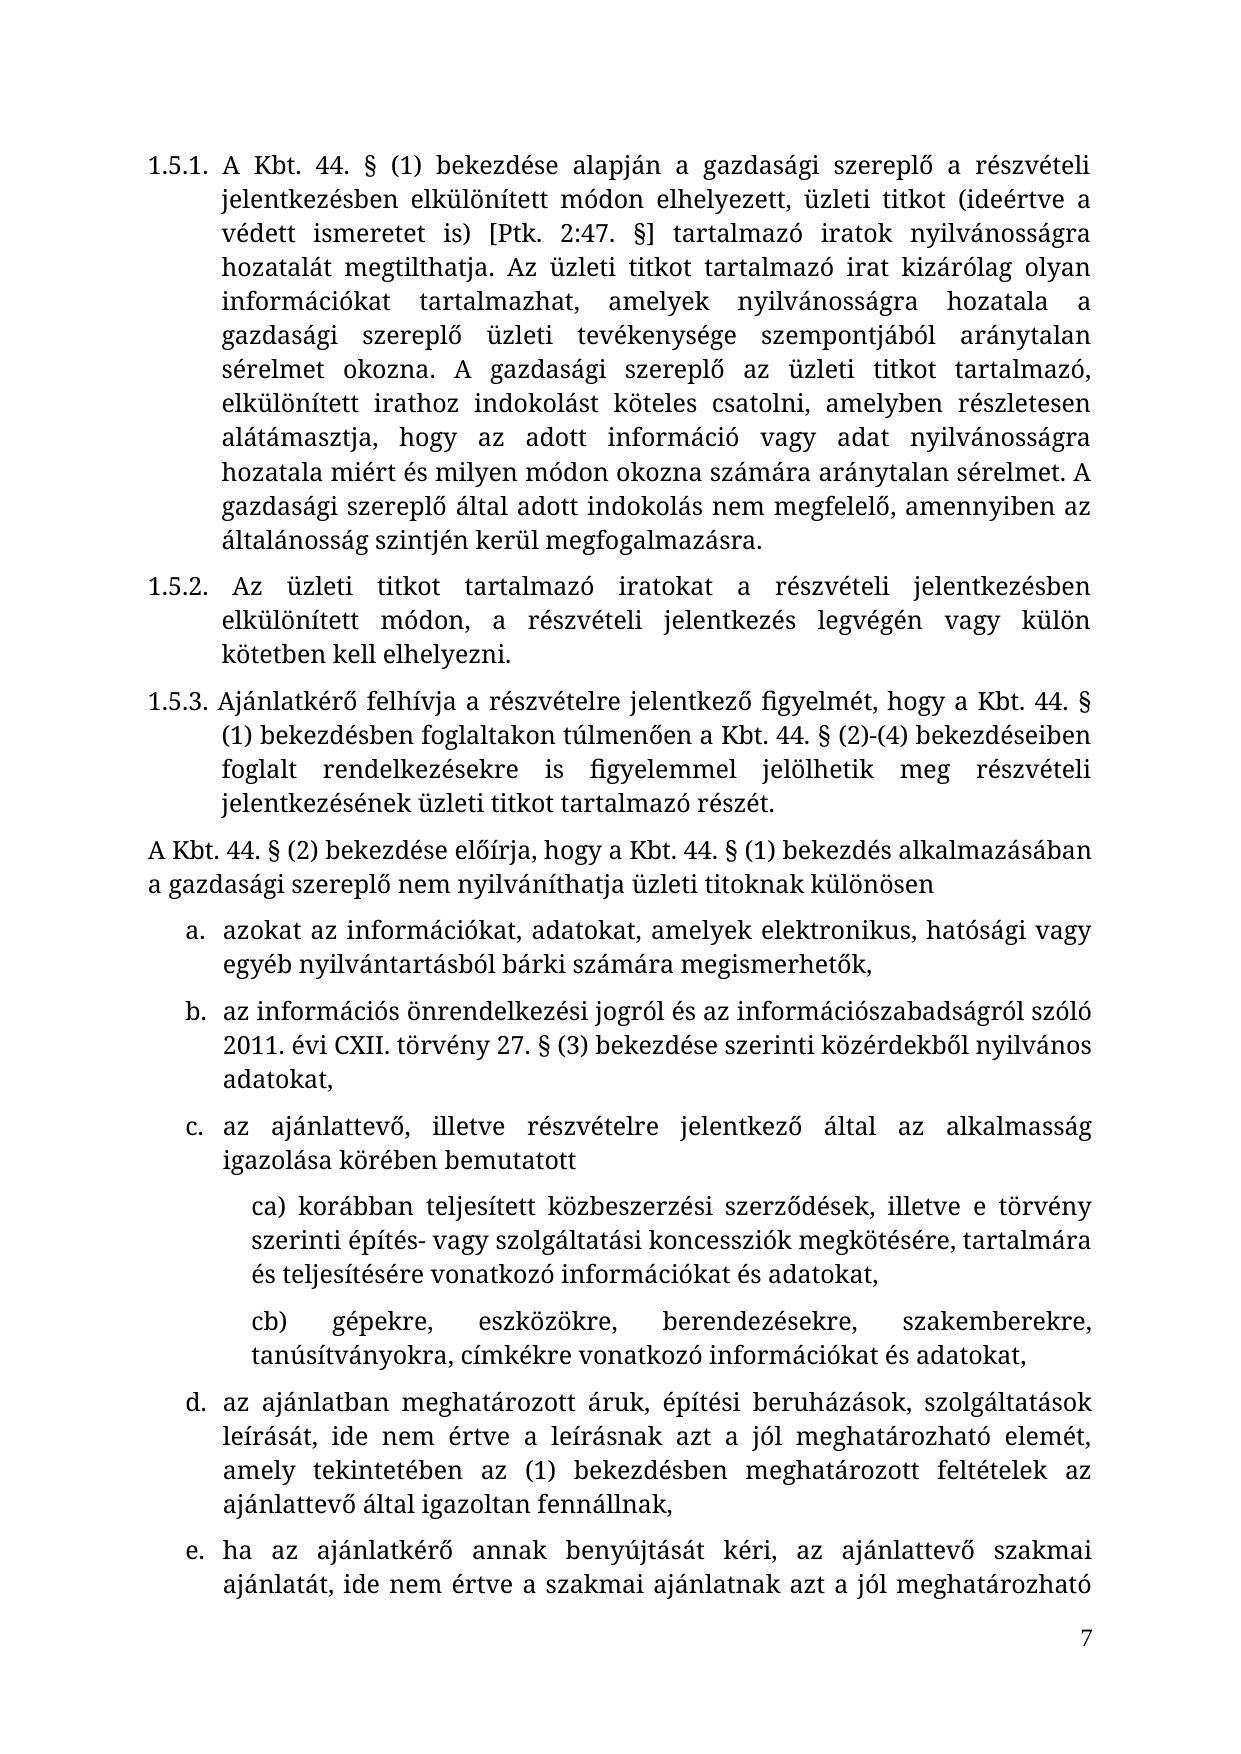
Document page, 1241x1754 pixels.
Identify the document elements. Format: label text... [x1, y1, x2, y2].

text 1.5.2. Az üzleti titkot tartalmazó iratokat a részvételi jelentkezésben elkülönített módon, a részvételi jelentkezés legvégén vagy külön kötetben kell elhelyezni. [148, 569, 1092, 671]
text A Kbt. 44. § (2) bekezdése előírja, hogy a Kbt. 44. § (1) bekezdés alkalmazásában a gazdasági szereplő nem nyilváníthatja üzleti titoknak különösen [148, 832, 1093, 900]
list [185, 1533, 1093, 1601]
text 1.5.1. A Kbt. 44. § (1) bekezdése alapján a gazdasági szereplő a részvételi jelentkezésben elkülönített módon elhelyezett, üzleti titkot (ideértve a védett ismeretet is) [Ptk. 2:47. §] tartalmazó iratok nyilvánosságra hozatalát megtilthatja. Az üzleti titkot tartalmazó irat kizárólag olyan információkat tartalmazhat, amelyek nyilvánosságra hozatala a gazdasági szereplő üzleti tevékenysége szempontjából aránytalan sérelmet okozna. A gazdasági szereplő az üzleti titkot tartalmazó, elkülönített irathoz indokolást köteles csatolni, amelyben részletesen alátámasztja, hogy az adott információ vagy adat nyilvánosságra hozatala miért és milyen módon okozna számára aránytalan sérelmet. A gazdasági szereplő által adott indokolás nem megfelelő, amennyiben az általánosság szintjén kerül megfogalmazásra. [148, 148, 1092, 556]
list az ajánlattevő, illetve részvételre jelentkező által az alkalmasság igazolása körében bemutatott [185, 1108, 1093, 1176]
text cb) gépekre, eszközökre, berendezésekre, szakemberekre, tanúsítványokra, címkékre vonatkozó információkat és adatokat, [251, 1303, 1093, 1372]
text 1.5.3. Ajánlatkérő felhívja a részvételre jelentkező figyelmét, hogy a Kbt. 44. § (1) bekezdésben foglaltakon túlmenően a Kbt. 44. § (2)-(4) bekezdéseiben foglalt rendelkezésekre is figyelemmel jelölhetik meg részvételi jelentkezésének üzleti titkot tartalmazó részét. [148, 683, 1092, 820]
list az ajánlatban meghatározott áruk, építési beruházások, szolgáltatások leírását, ide nem értve a leírásnak azt a jól meghatározható elemét, amely tekintetében az (1) bekezdésben meghatározott feltételek az ajánlattevő által igazoltan fennállnak, [185, 1384, 1093, 1520]
list azokat az információkat, adatokat, amelyek elektronikus, hatósági vagy egyéb nyilvántartásból bárki számára megismerhetők, [185, 913, 1093, 981]
text ca) korábban teljesített közbeszerzési szerződések, illetve e törvény szerinti építés- vagy szolgáltatási koncessziók megkötésére, tartalmára és teljesítésére vonatkozó információkat és adatokat, [251, 1189, 1093, 1291]
list az információs önrendelkezési jogról és az információszabadságról szóló 2011. évi CXII. törvény 27. § (3) bekezdése szerinti közérdekből nyilvános adatokat, [185, 993, 1093, 1096]
